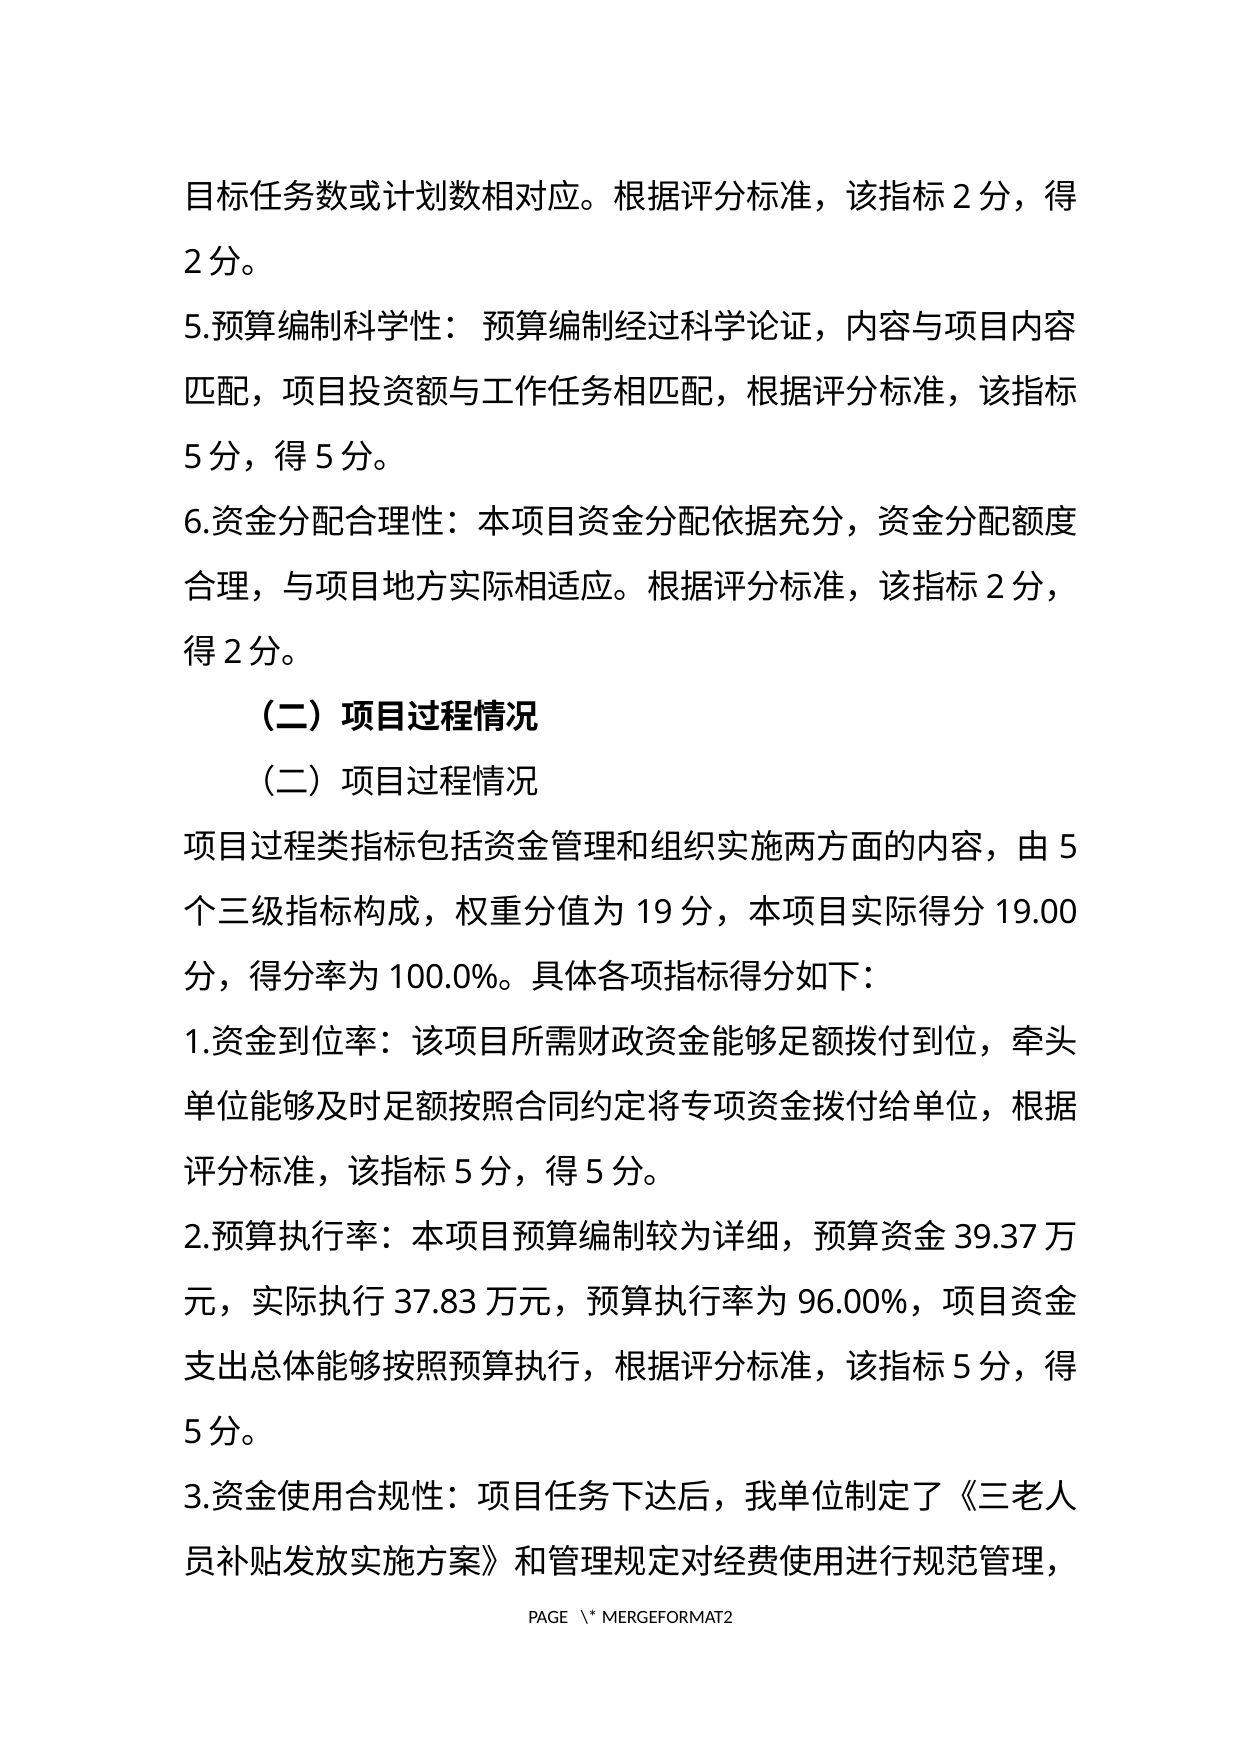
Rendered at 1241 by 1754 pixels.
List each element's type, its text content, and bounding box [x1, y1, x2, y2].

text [183, 162, 1078, 682]
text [183, 747, 1078, 1592]
text （二）项目过程情况 [183, 682, 1078, 747]
